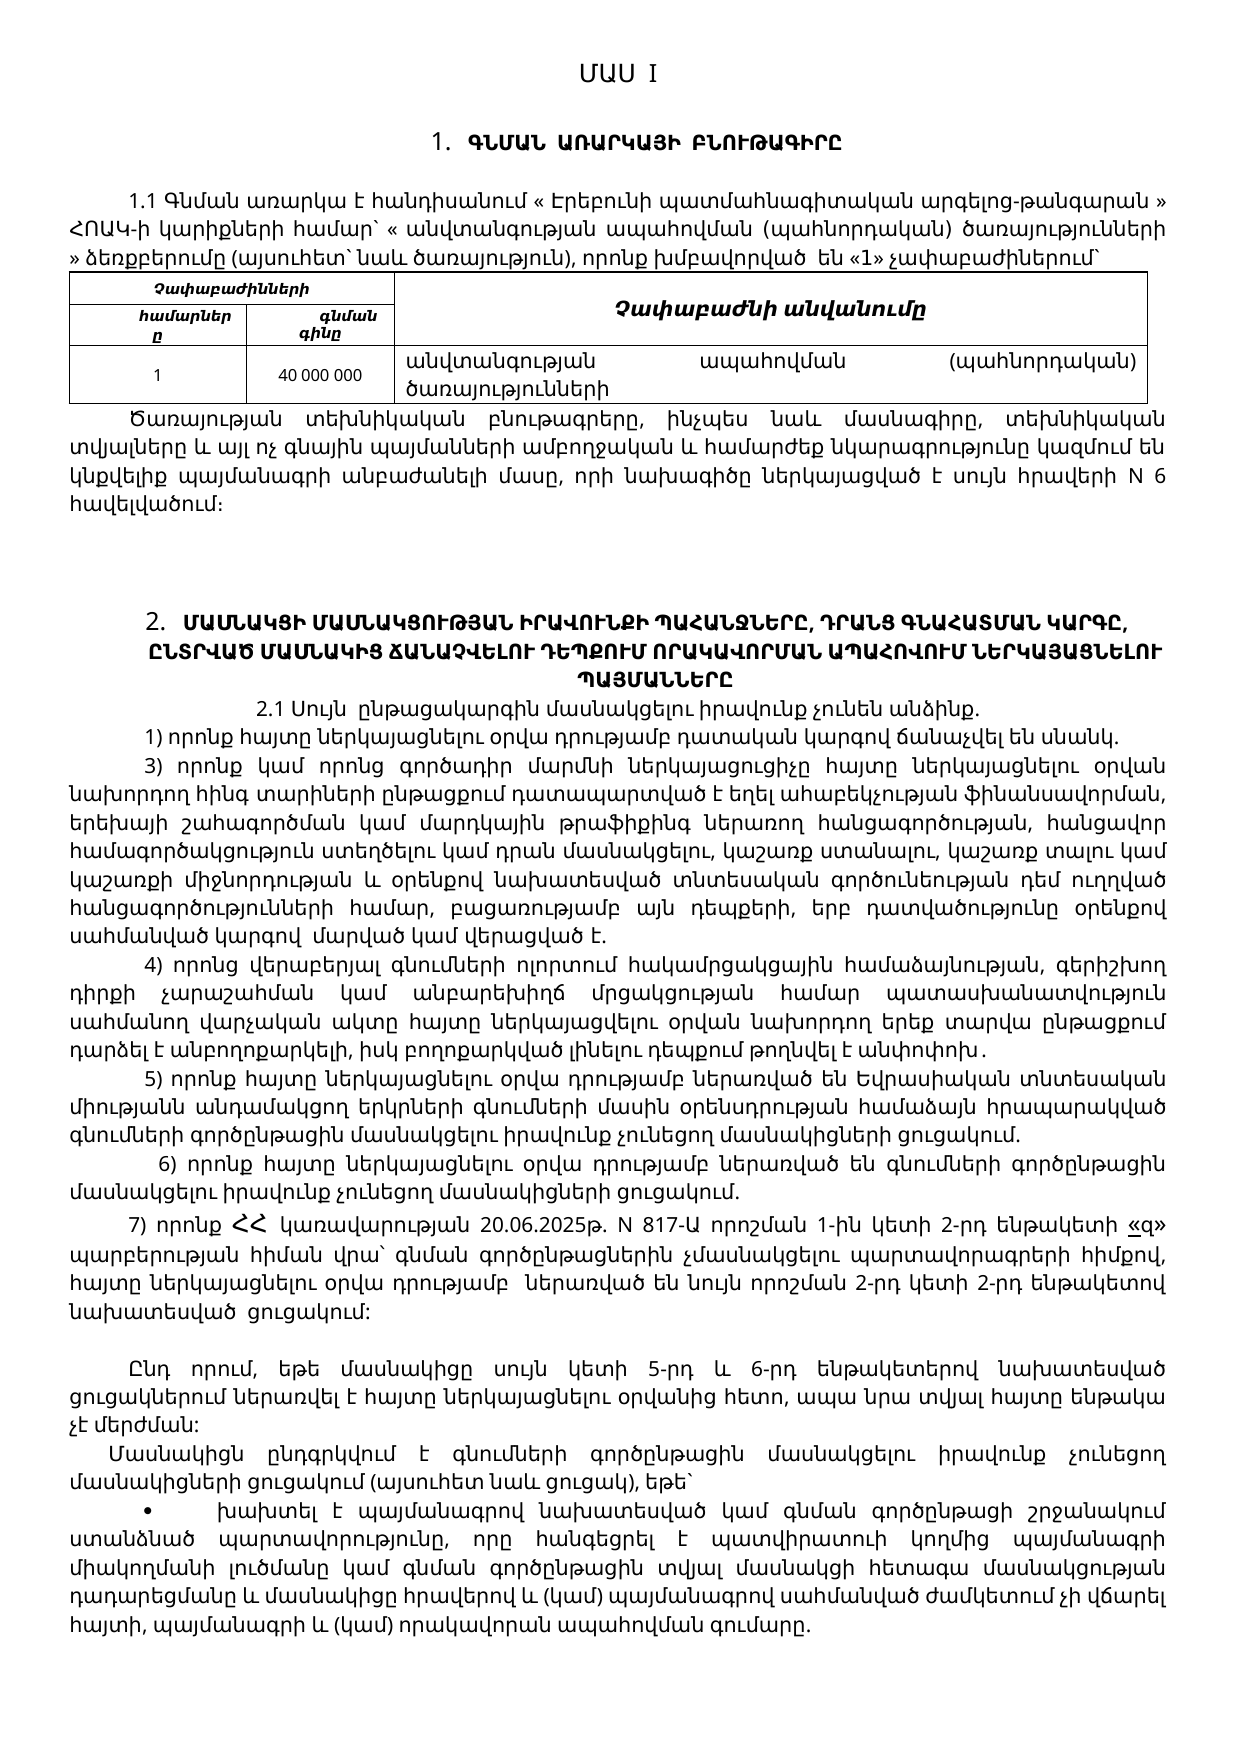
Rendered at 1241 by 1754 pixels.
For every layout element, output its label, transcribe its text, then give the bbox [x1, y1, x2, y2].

table_cell 40 000 000 [247, 346, 394, 403]
table_cell գնման գինը [247, 305, 394, 345]
text 5) որոնք հայտը ներկայացնելու օրվա դրությամբ ներառված են Եվրասիական տնտեսական միությանն անդամակցող երկրների գնումների մասին օրենսդրության համաձայն հրապարակված գնումների գործընթացին մասնակցելու իրավունք չունեցող մասնակիցների ցուցակում. [69, 1064, 1167, 1149]
text 6) որոնք հայտը ներկայացնելու օրվա դրությամբ ներառված են գնումների գործընթացին մասնակցելու իրավունք չունեցող մասնակիցների ցուցակում. [69, 1149, 1167, 1206]
text 4) որոնց վերաբերյալ գնումների ոլորտում հակամրցակցային համաձայնության, գերիշխող դիրքի չարաշահման կամ անբարեխիղճ մրցակցության համար պատասխանատվություն սահմանող վարչական ակտը հայտը ներկայացվելու օրվան նախորդող երեք տարվա ընթացքում դարձել է անբողոքարկելի, իսկ բողոքարկված լինելու դեպքում թողնվել է անփոփոխ․ [69, 950, 1167, 1064]
list ՄԱՍՆԱԿՑԻ ՄԱՍՆԱԿՑՈՒԹՅԱՆ ԻՐԱՎՈՒՆՔԻ ՊԱՀԱՆՋՆԵՐԸ, ԴՐԱՆՑ ԳՆԱՀԱՏՄԱՆ ԿԱՐԳԸ, ԸՆՏՐՎԱԾ ՄԱՍՆԱԿԻՑ ՃԱՆԱՉՎԵԼՈՒ ԴԵՊՔՈՒՄ ՈՐԱԿԱՎՈՐՄԱՆ ԱՊԱՀՈՎՈՒՄ ՆԵՐԿԱՅԱՑՆԵԼՈՒ ՊԱՅՄԱՆՆԵՐԸ [107, 603, 1167, 694]
list խախտել է պայմանագրով նախատեսված կամ գնման գործընթացի շրջանակում ստանձնած պարտավորությունը, որը հանգեցրել է պատվիրատուի կողմից պայմանագրի միակողմանի լուծմանը կամ գնման գործընթացին տվյալ մասնակցի հետագա մասնակցության դադարեցմանը և մասնակիցը հրավերով և (կամ) պայմանագրով սահմանված ժամկետում չի վճարել հայտի, պայմանագրի և (կամ) որակավորան ապահովման գումարը. [69, 1496, 1167, 1638]
table_cell անվտանգության ապահովման (պահնորդական) ծառայությունների [395, 346, 1147, 403]
text Ծառայության տեխնիկական բնութագրերը, ինչպես նաև մասնագիրը, տեխնիկական տվյալները և այլ ոչ գնային պայմանների ամբողջական և համարժեք նկարագրությունը կազմում են կնքվելիք պայմանագրի անբաժանելի մասը, որի նախագիծը ներկայացված է սույն հրավերի N 6 հավելվածում։ [69, 404, 1167, 518]
table_header Չափաբաժինների [70, 273, 394, 304]
table_cell համարները [70, 305, 246, 345]
text 7) որոնք ՀՀ կառավարության 20.06.2025թ. N 817-Ա որոշման 1-ին կետի 2-րդ ենթակետի «զ» պարբերության հիման վրա՝ գնման գործընթացներին չմասնակցելու պարտավորագրերի հիմքով, հայտը ներկայացնելու օրվա դրությամբ ներառված են նույն որոշման 2-րդ կետի 2-րդ ենթակետով նախատեսված ցուցակում: [69, 1206, 1167, 1325]
subtitle 1.1 Գնման առարկա է հանդիսանում « Էրեբունի պատմահնագիտական արգելոց-թանգարան » ՀՈԱԿ-ի կարիքների համար` « անվտանգության ապահովման (պահնորդական) ծառայությունների » ձեռքբերումը (այսուհետ` նաև ծառայություն), որոնք խմբավորված են «1» չափաբաժիներում` [69, 186, 1167, 271]
text 3) որոնք կամ որոնց գործադիր մարմնի ներկայացուցիչը հայտը ներկայացնելու օրվան նախորդող հինգ տարիների ընթացքում դատապարտված է եղել ահաբեկչության ֆինանսավորման, երեխայի շահագործման կամ մարդկային թրաֆիքինգ ներառող հանցագործության, հանցավոր համագործակցություն ստեղծելու կամ դրան մասնակցելու, կաշառք ստանալու, կաշառք տալու կամ կաշառքի միջնորդության և օրենքով նախատեսված տնտեսական գործունեության դեմ ուղղված հանցագործությունների համար, բացառությամբ այն դեպքերի, երբ դատվածությունը օրենքով սահմանված կարգով մարված կամ վերացված է. [69, 751, 1167, 950]
text 2.1 Սույն ընթացակարգին մասնակցելու իրավունք չունեն անձինք. [69, 694, 1167, 722]
table_cell 1 [70, 346, 246, 403]
text Մասնակիցն ընդգրկվում է գնումների գործընթացին մասնակցելու իրավունք չունեցող մասնակիցների ցուցակում (այսուհետ նաև ցուցակ), եթե` [69, 1439, 1167, 1496]
list ԳՆՄԱՆ ԱՌԱՐԿԱՅԻ ԲՆՈՒԹԱԳԻՐԸ [107, 124, 1167, 158]
text Ընդ որում, եթե մասնակիցը սույն կետի 5-րդ և 6-րդ ենթակետերով նախատեսված ցուցակներում ներառվել է հայտը ներկայացնելու օրվանից հետո, ապա նրա տվյալ հայտը ենթակա չէ մերժման: [69, 1354, 1167, 1439]
text ՄԱՍ I [69, 56, 1167, 89]
table_header Չափաբաժնի անվանումը [395, 273, 1147, 345]
text 1) որոնք հայտը ներկայացնելու օրվա դրությամբ դատական կարգով ճանաչվել են սնանկ. [69, 722, 1167, 751]
